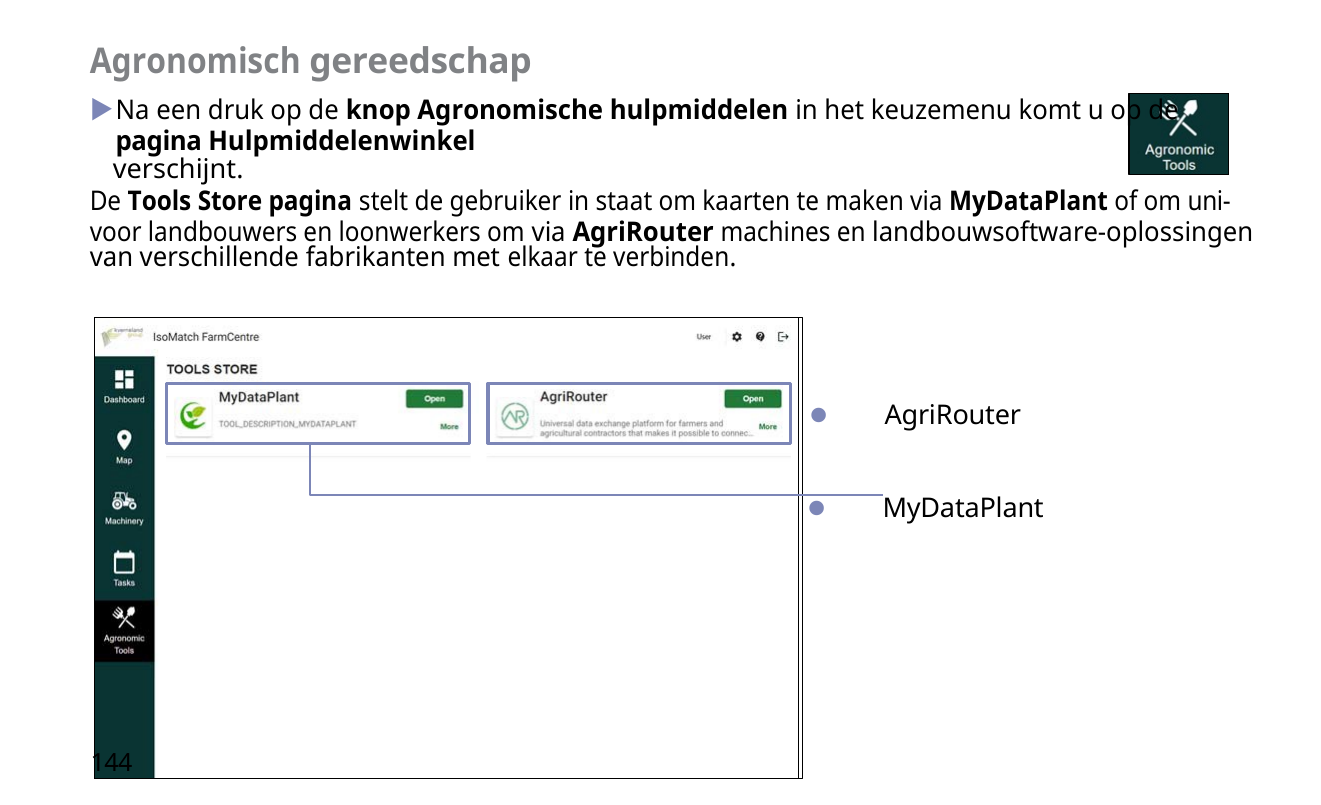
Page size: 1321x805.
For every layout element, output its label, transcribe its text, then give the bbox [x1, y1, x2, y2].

subtitle Agronomisch gereedschap [89, 36, 1258, 84]
picture [311, 432, 798, 489]
picture [95, 526, 798, 778]
picture [168, 432, 468, 442]
picture [490, 385, 789, 396]
picture [168, 385, 468, 396]
text voor landbouwers en loonwerkers om via AgriRouter machines en landbouwsoftware-oplossingen van verschillende fabrikanten met elkaar te verbinden. [89, 219, 1258, 274]
text verschijnt. [113, 156, 1258, 184]
picture [95, 318, 798, 396]
text De Tools Store pagina stelt de gebruiker in staat om kaarten te maken via MyDataPlant of om uni- [89, 186, 1258, 216]
list AgriRouter [27, 396, 1021, 432]
picture [95, 432, 309, 489]
list Na een druk op de knop Agronomische hulpmiddelen in het keuzemenu komt u op de pagina Hulpmiddelenwinkel [89, 96, 1258, 156]
list MyDataPlant [27, 489, 1044, 526]
picture [490, 432, 789, 442]
